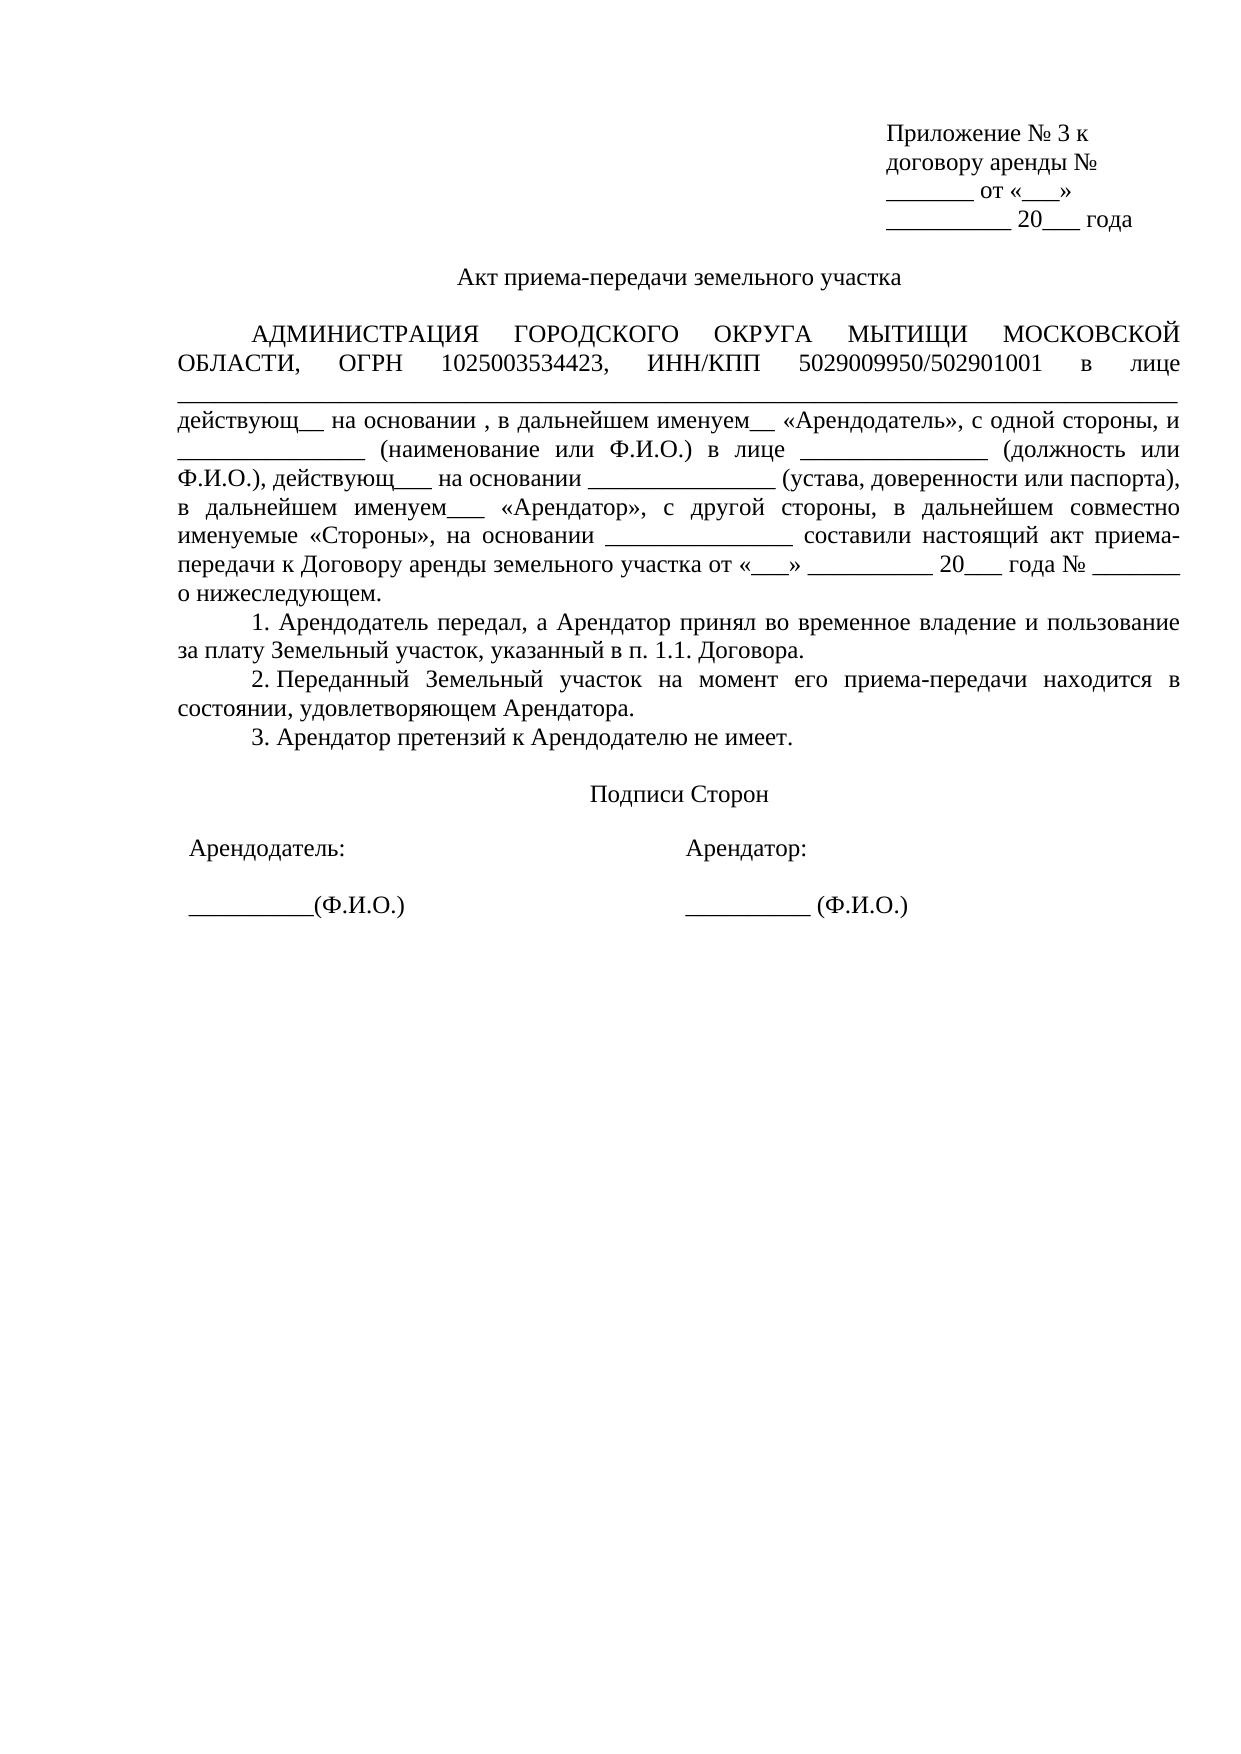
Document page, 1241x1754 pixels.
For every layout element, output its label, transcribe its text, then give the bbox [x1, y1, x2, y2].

text Акт приема-передачи земельного участка [177, 262, 1181, 291]
text Приложение № 3 к договору аренды № _______ от «___» __________ 20___ года [886, 118, 1181, 233]
text Подписи Сторон [177, 779, 1181, 808]
table_cell __________(Ф.И.О.) [177, 891, 674, 948]
table_header Арендатор: [674, 833, 1171, 891]
table_header Арендодатель: [177, 833, 674, 891]
table_cell __________ (Ф.И.О.) [674, 891, 1171, 948]
text 3. Арендатор претензий к Арендодателю не имеет. [177, 722, 1181, 751]
text 2. Переданный Земельный участок на момент его приема-передачи находится в состоянии, удовлетворяющем Арендатора. [177, 664, 1181, 722]
text 1. Арендодатель передал, а Арендатор принял во временное владение и пользование за плату Земельный участок, указанный в п. 1.1. Договора. [177, 607, 1181, 664]
text АДМИНИСТРАЦИЯ ГОРОДСКОГО ОКРУГА МЫТИЩИ МОСКОВСКОЙ ОБЛАСТИ, ОГРН 1025003534423, ИНН/КПП 5029009950/502901001 в лице ________________________________________________________________________________ действующ__ на основании , в дальнейшем именуем__ «Арендодатель», с одной стороны, и _______________ (наименование или Ф.И.О.) в лице _______________ (должность или Ф.И.О.), действующ___ на основании _______________ (устава, доверенности или паспорта), в дальнейшем именуем___ «Арендатор», с другой стороны, в дальнейшем совместно именуемые «Стороны», на основании _______________ составили настоящий акт приема-передачи к Договору аренды земельного участка от «___» __________ 20___ года № _______ о нижеследующем. [177, 319, 1181, 607]
